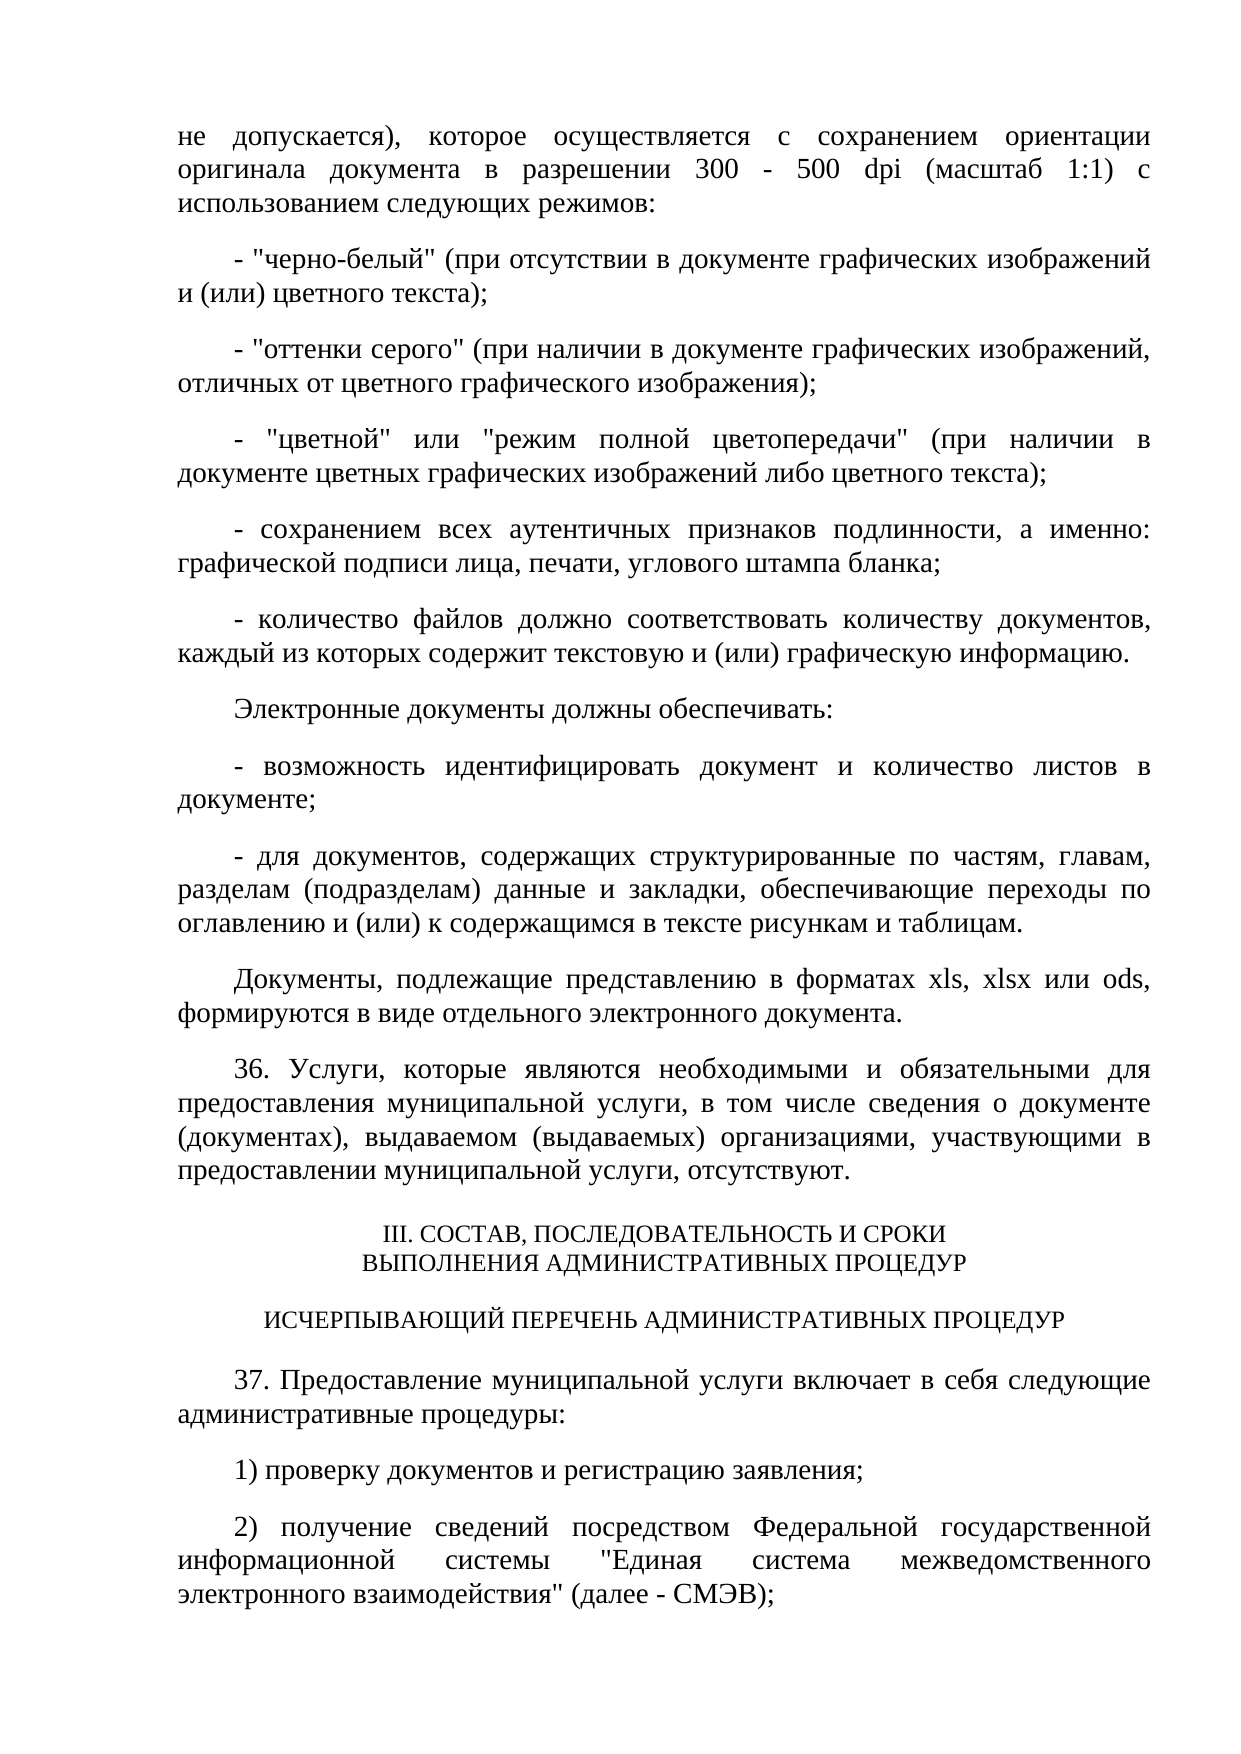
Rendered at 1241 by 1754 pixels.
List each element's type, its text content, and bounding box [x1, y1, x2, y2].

text - "оттенки серого" (при наличии в документе графических изображений, отличных от цветного графического изображения); [177, 332, 1152, 399]
text - сохранением всех аутентичных признаков подлинности, а именно: графической подписи лица, печати, углового штампа бланка; [177, 512, 1152, 579]
text Электронные документы должны обеспечивать: [177, 692, 1152, 725]
text 37. Предоставление муниципальной услуги включает в себя следующие административные процедуры: [177, 1362, 1152, 1429]
text Документы, подлежащие представлению в форматах xls, xlsx или ods, формируются в виде отдельного электронного документа. [177, 962, 1152, 1029]
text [177, 118, 1152, 219]
text - для документов, содержащих структурированные по частям, главам, разделам (подразделам) данные и закладки, обеспечивающие переходы по оглавлению и (или) к содержащимся в тексте рисункам и таблицам. [177, 838, 1152, 939]
text - "черно-белый" (при отсутствии в документе графических изображений и (или) цветного текста); [177, 242, 1152, 309]
text 1) проверку документов и регистрацию заявления; [177, 1452, 1152, 1486]
title III. СОСТАВ, ПОСЛЕДОВАТЕЛЬНОСТЬ И СРОКИ [177, 1219, 1152, 1248]
text - возможность идентифицировать документ и количество листов в документе; [177, 748, 1152, 815]
title ИСЧЕРПЫВАЮЩИЙ ПЕРЕЧЕНЬ АДМИНИСТРАТИВНЫХ ПРОЦЕДУР [177, 1306, 1152, 1334]
text - количество файлов должно соответствовать количеству документов, каждый из которых содержит текстовую и (или) графическую информацию. [177, 602, 1152, 669]
title ВЫПОЛНЕНИЯ АДМИНИСТРАТИВНЫХ ПРОЦЕДУР [177, 1248, 1152, 1277]
text 36. Услуги, которые являются необходимыми и обязательными для предоставления муниципальной услуги, в том числе сведения о документе (документах), выдаваемом (выдаваемых) организациями, участвующими в предоставлении муниципальной услуги, отсутствуют. [177, 1052, 1152, 1186]
text 2) получение сведений посредством Федеральной государственной информационной системы "Единая система межведомственного электронного взаимодействия" (далее - СМЭВ); [177, 1509, 1152, 1609]
text - "цветной" или "режим полной цветопередачи" (при наличии в документе цветных графических изображений либо цветного текста); [177, 422, 1152, 489]
